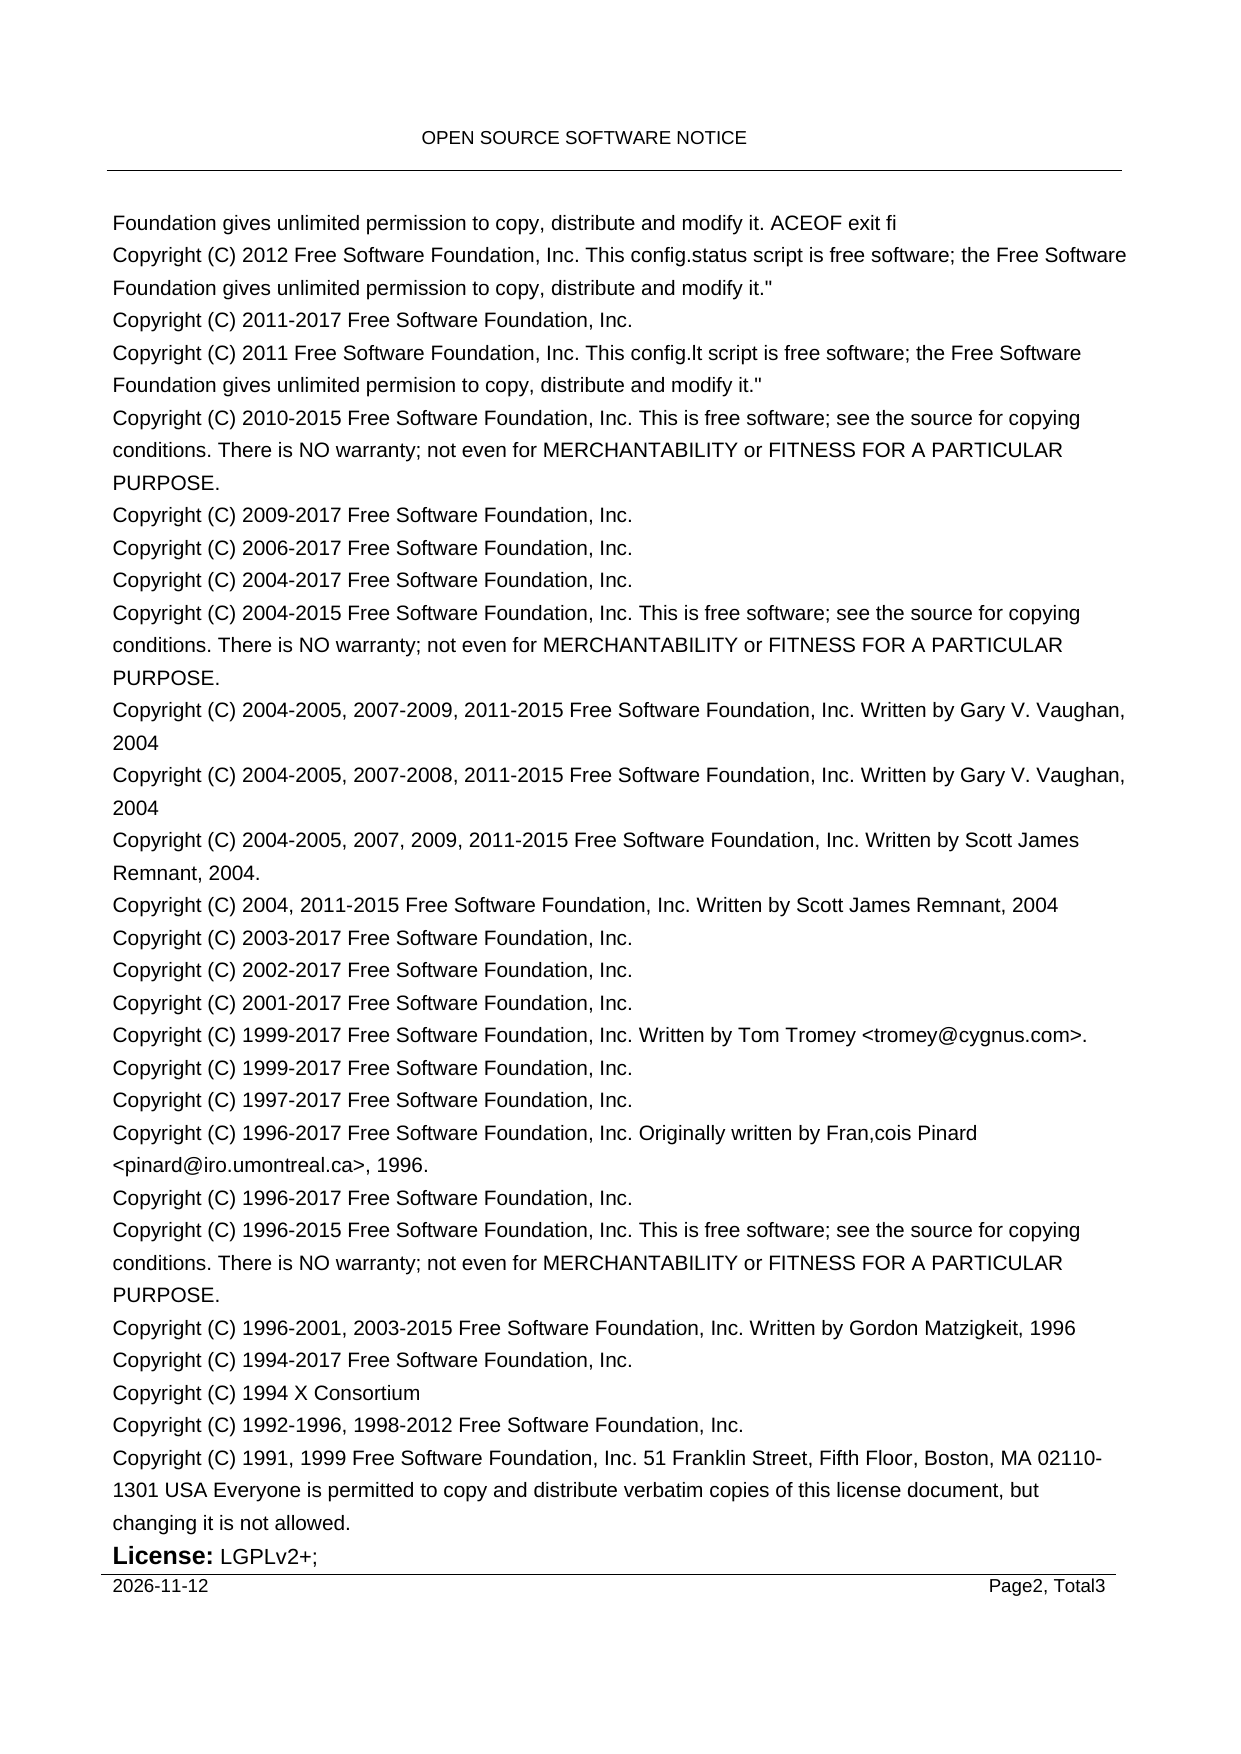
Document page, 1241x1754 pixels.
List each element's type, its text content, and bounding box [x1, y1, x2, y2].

text Copyright (C) 1996-2017 Free Software Foundation, Inc. Originally written by Fran,cois Pinard <pinard@iro.umontreal.ca>, 1996. [112, 1116, 1128, 1181]
text Copyright (C) 2011 Free Software Foundation, Inc. This config.lt script is free software; the Free Software Foundation gives unlimited permision to copy, distribute and modify it." [112, 336, 1128, 401]
text Copyright (C) 2006-2017 Free Software Foundation, Inc. [112, 531, 1128, 564]
text Copyright (C) 2004-2005, 2007, 2009, 2011-2015 Free Software Foundation, Inc. Written by Scott James Remnant, 2004. [112, 824, 1128, 889]
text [112, 206, 1128, 239]
text Copyright (C) 2001-2017 Free Software Foundation, Inc. [112, 986, 1128, 1019]
text Copyright (C) 1999-2017 Free Software Foundation, Inc. [112, 1051, 1128, 1084]
text Copyright (C) 1994-2017 Free Software Foundation, Inc. [112, 1344, 1128, 1376]
text Copyright (C) 1991, 1999 Free Software Foundation, Inc. 51 Franklin Street, Fifth Floor, Boston, MA 02110-1301 USA Everyone is permitted to copy and distribute verbatim copies of this license document, but changing it is not allowed. [112, 1441, 1128, 1539]
text Copyright (C) 2004-2005, 2007-2009, 2011-2015 Free Software Foundation, Inc. Written by Gary V. Vaughan, 2004 [112, 694, 1128, 759]
text Copyright (C) 1997-2017 Free Software Foundation, Inc. [112, 1084, 1128, 1116]
text Copyright (C) 1994 X Consortium [112, 1376, 1128, 1409]
text Copyright (C) 2011-2017 Free Software Foundation, Inc. [112, 304, 1128, 336]
text Copyright (C) 1996-2017 Free Software Foundation, Inc. [112, 1181, 1128, 1214]
text Copyright (C) 2004-2015 Free Software Foundation, Inc. This is free software; see the source for copying conditions. There is NO warranty; not even for MERCHANTABILITY or FITNESS FOR A PARTICULAR PURPOSE. [112, 596, 1128, 694]
text Copyright (C) 1996-2015 Free Software Foundation, Inc. This is free software; see the source for copying conditions. There is NO warranty; not even for MERCHANTABILITY or FITNESS FOR A PARTICULAR PURPOSE. [112, 1214, 1128, 1311]
text Copyright (C) 2010-2015 Free Software Foundation, Inc. This is free software; see the source for copying conditions. There is NO warranty; not even for MERCHANTABILITY or FITNESS FOR A PARTICULAR PURPOSE. [112, 401, 1128, 499]
text Copyright (C) 2004, 2011-2015 Free Software Foundation, Inc. Written by Scott James Remnant, 2004 [112, 889, 1128, 921]
text Copyright (C) 2002-2017 Free Software Foundation, Inc. [112, 954, 1128, 986]
text Copyright (C) 2012 Free Software Foundation, Inc. This config.status script is free software; the Free Software Foundation gives unlimited permission to copy, distribute and modify it." [112, 239, 1128, 304]
text Copyright (C) 2003-2017 Free Software Foundation, Inc. [112, 921, 1128, 954]
text License: LGPLv2+; [112, 1539, 1128, 1571]
text Copyright (C) 2009-2017 Free Software Foundation, Inc. [112, 499, 1128, 531]
text Copyright (C) 1999-2017 Free Software Foundation, Inc. Written by Tom Tromey <tromey@cygnus.com>. [112, 1019, 1128, 1051]
text Copyright (C) 1992-1996, 1998-2012 Free Software Foundation, Inc. [112, 1409, 1128, 1441]
text Copyright (C) 2004-2017 Free Software Foundation, Inc. [112, 564, 1128, 596]
text Copyright (C) 1996-2001, 2003-2015 Free Software Foundation, Inc. Written by Gordon Matzigkeit, 1996 [112, 1311, 1128, 1344]
text Copyright (C) 2004-2005, 2007-2008, 2011-2015 Free Software Foundation, Inc. Written by Gary V. Vaughan, 2004 [112, 759, 1128, 824]
